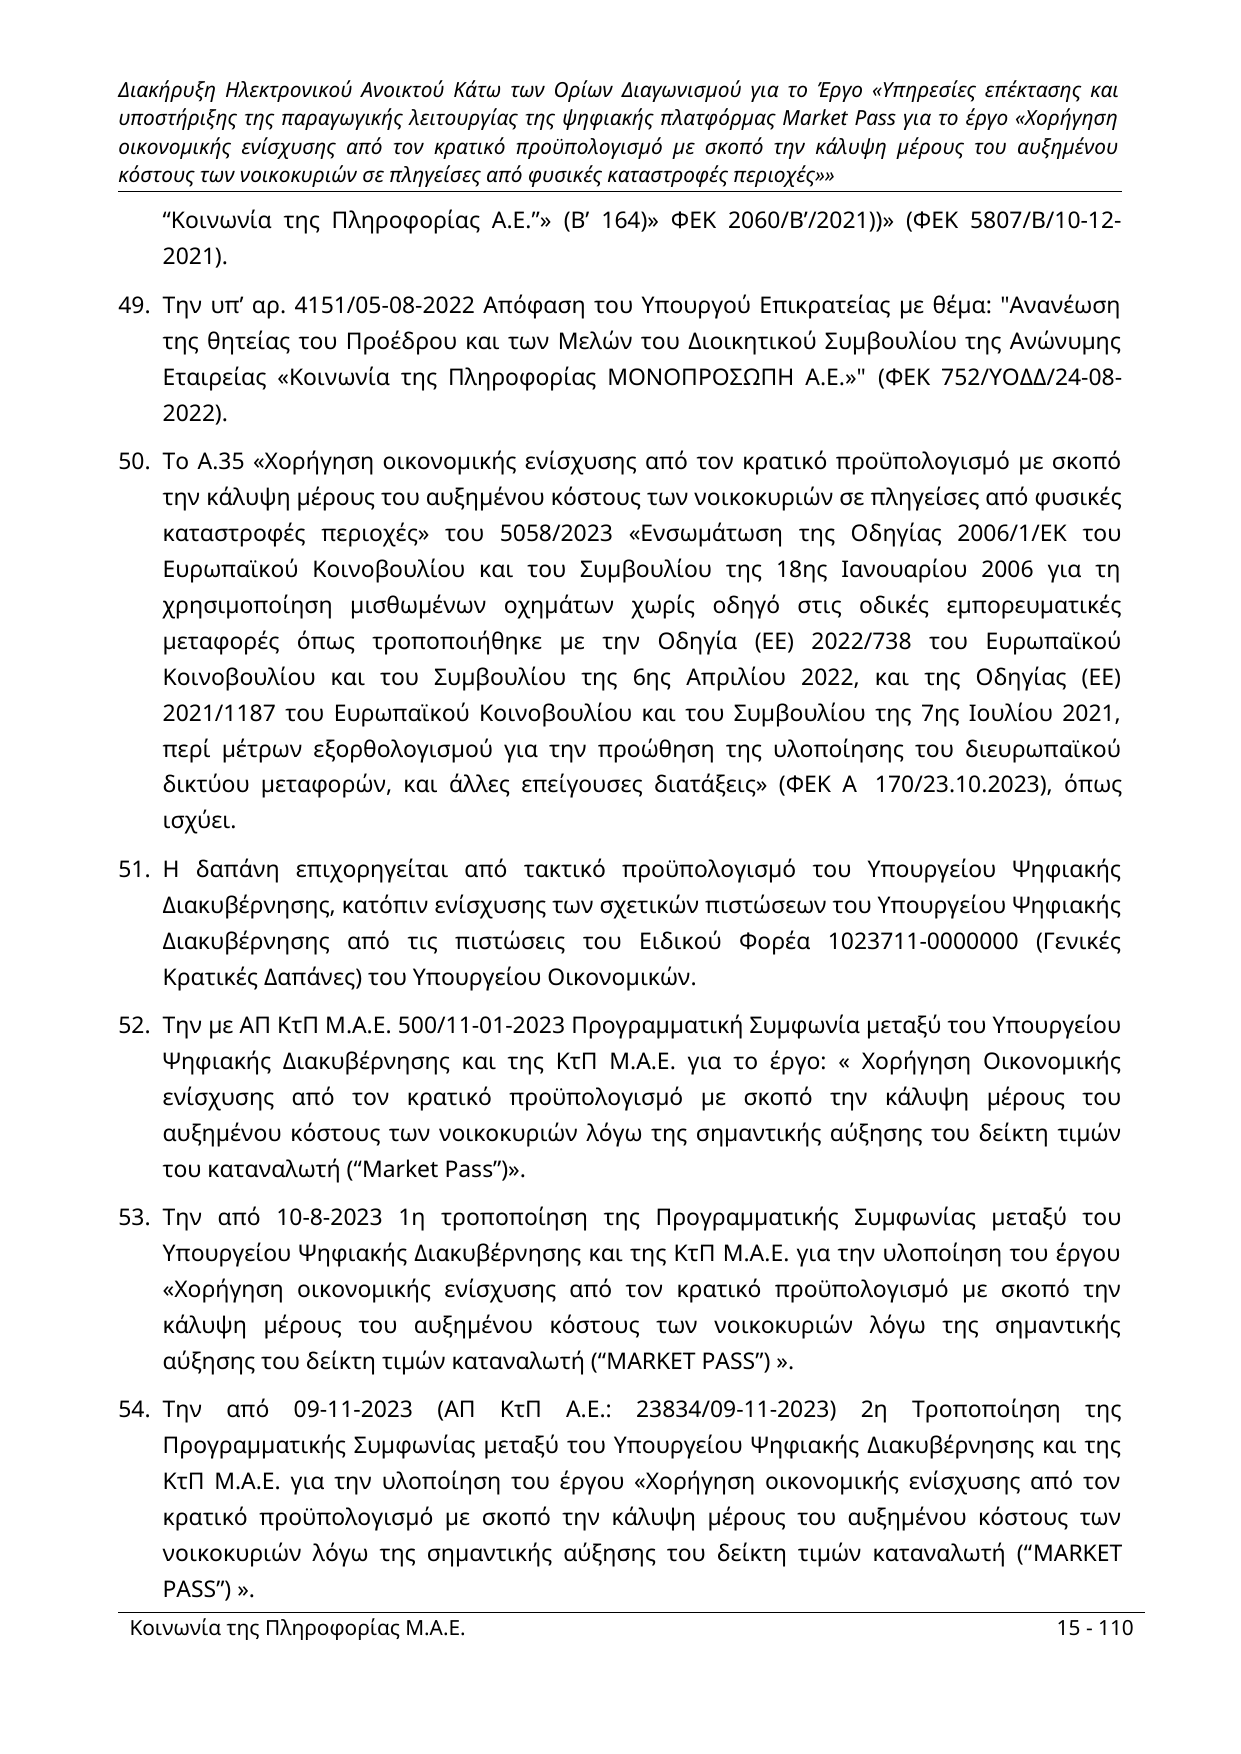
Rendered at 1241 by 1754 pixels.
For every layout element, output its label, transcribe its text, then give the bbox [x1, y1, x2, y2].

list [118, 204, 1122, 272]
list Την με ΑΠ ΚτΠ Μ.Α.Ε. 500/11-01-2023 Προγραμματική Συμφωνία μεταξύ του Υπουργείου Ψηφιακής Διακυβέρνησης και της ΚτΠ Μ.Α.Ε. για το έργο: « Χορήγηση Οικονομικής ενίσχυσης από τον κρατικό προϋπολογισμό με σκοπό την κάλυψη μέρους του αυξημένου κόστους των νοικοκυριών λόγω της σημαντικής αύξησης του δείκτη τιμών του καταναλωτή (“Market Pass”)». [118, 1009, 1122, 1184]
list Την από 09-11-2023 (ΑΠ ΚτΠ Α.Ε.: 23834/09-11-2023) 2η Τροποποίηση της Προγραμματικής Συμφωνίας μεταξύ του Υπουργείου Ψηφιακής Διακυβέρνησης και της ΚτΠ Μ.Α.Ε. για την υλοποίηση του έργου «Χορήγηση οικονομικής ενίσχυσης από τον κρατικό προϋπολογισμό με σκοπό την κάλυψη μέρους του αυξημένου κόστους των νοικοκυριών λόγω της σημαντικής αύξησης του δείκτη τιμών καταναλωτή (“MARKET PASS”) ». [118, 1393, 1122, 1604]
list Το Α.35 «Χορήγηση οικονομικής ενίσχυσης από τον κρατικό προϋπολογισμό με σκοπό την κάλυψη μέρους του αυξημένου κόστους των νοικοκυριών σε πληγείσες από φυσικές καταστροφές περιοχές» του 5058/2023 «Ενσωμάτωση της Οδηγίας 2006/1/ΕΚ του Ευρωπαϊκού Κοινοβουλίου και του Συμβουλίου της 18ης Ιανουαρίου 2006 για τη χρησιμοποίηση μισθωμένων οχημάτων χωρίς οδηγό στις οδικές εμπορευματικές μεταφορές όπως τροποποιήθηκε με την Οδηγία (ΕΕ) 2022/738 του Ευρωπαϊκού Κοινοβουλίου και του Συμβουλίου της 6ης Απριλίου 2022, και της Οδηγίας (ΕΕ) 2021/1187 του Ευρωπαϊκού Κοινοβουλίου και του Συμβουλίου της 7ης Ιουλίου 2021, περί μέτρων εξορθολογισμού για την προώθηση της υλοποίησης του διευρωπαϊκού δικτύου μεταφορών, και άλλες επείγουσες διατάξεις» (ΦΕΚ Α 170/23.10.2023), όπως ισχύει. [118, 445, 1122, 836]
list Η δαπάνη επιχορηγείται από τακτικό προϋπολογισμό του Υπουργείου Ψηφιακής Διακυβέρνησης, κατόπιν ενίσχυσης των σχετικών πιστώσεων του Υπουργείου Ψηφιακής Διακυβέρνησης από τις πιστώσεις του Ειδικού Φορέα 1023711-0000000 (Γενικές Κρατικές Δαπάνες) του Υπουργείου Οικονομικών. [118, 853, 1122, 992]
list Την από 10-8-2023 1η τροποποίηση της Προγραμματικής Συμφωνίας μεταξύ του Υπουργείου Ψηφιακής Διακυβέρνησης και της ΚτΠ Μ.Α.Ε. για την υλοποίηση του έργου «Χορήγηση οικονομικής ενίσχυσης από τον κρατικό προϋπολογισμό με σκοπό την κάλυψη μέρους του αυξημένου κόστους των νοικοκυριών λόγω της σημαντικής αύξησης του δείκτη τιμών καταναλωτή (“MARKET PASS”) ». [118, 1201, 1122, 1376]
list Την υπ’ αρ. 4151/05-08-2022 Απόφαση του Υπουργού Επικρατείας με θέμα: "Ανανέωση της θητείας του Προέδρου και των Μελών του Διοικητικού Συμβουλίου της Ανώνυμης Εταιρείας «Κοινωνία της Πληροφορίας ΜΟΝΟΠΡΟΣΩΠΗ Α.Ε.»" (ΦΕΚ 752/ΥΟΔΔ/24-08-2022). [118, 289, 1122, 428]
